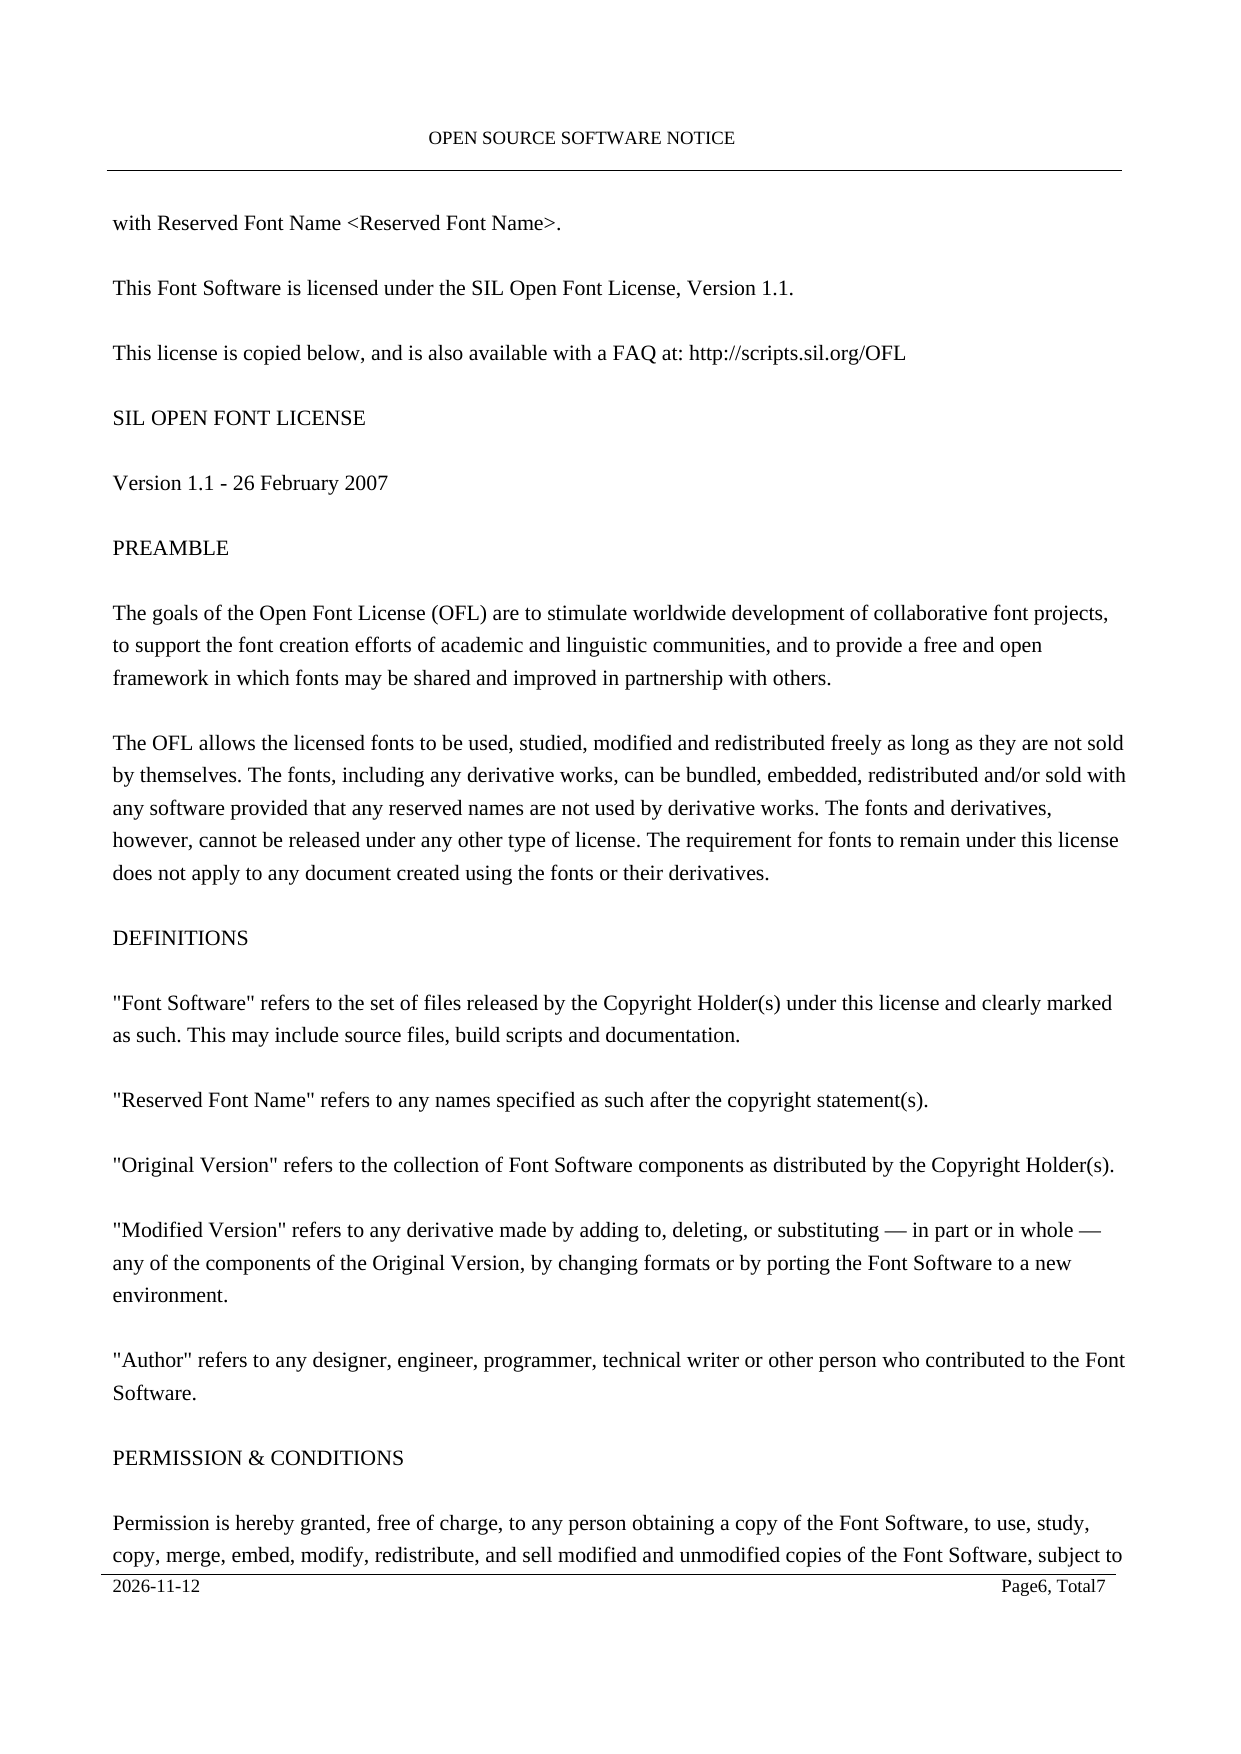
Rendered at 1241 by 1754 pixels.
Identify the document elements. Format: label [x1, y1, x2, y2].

text [112, 206, 1128, 1571]
